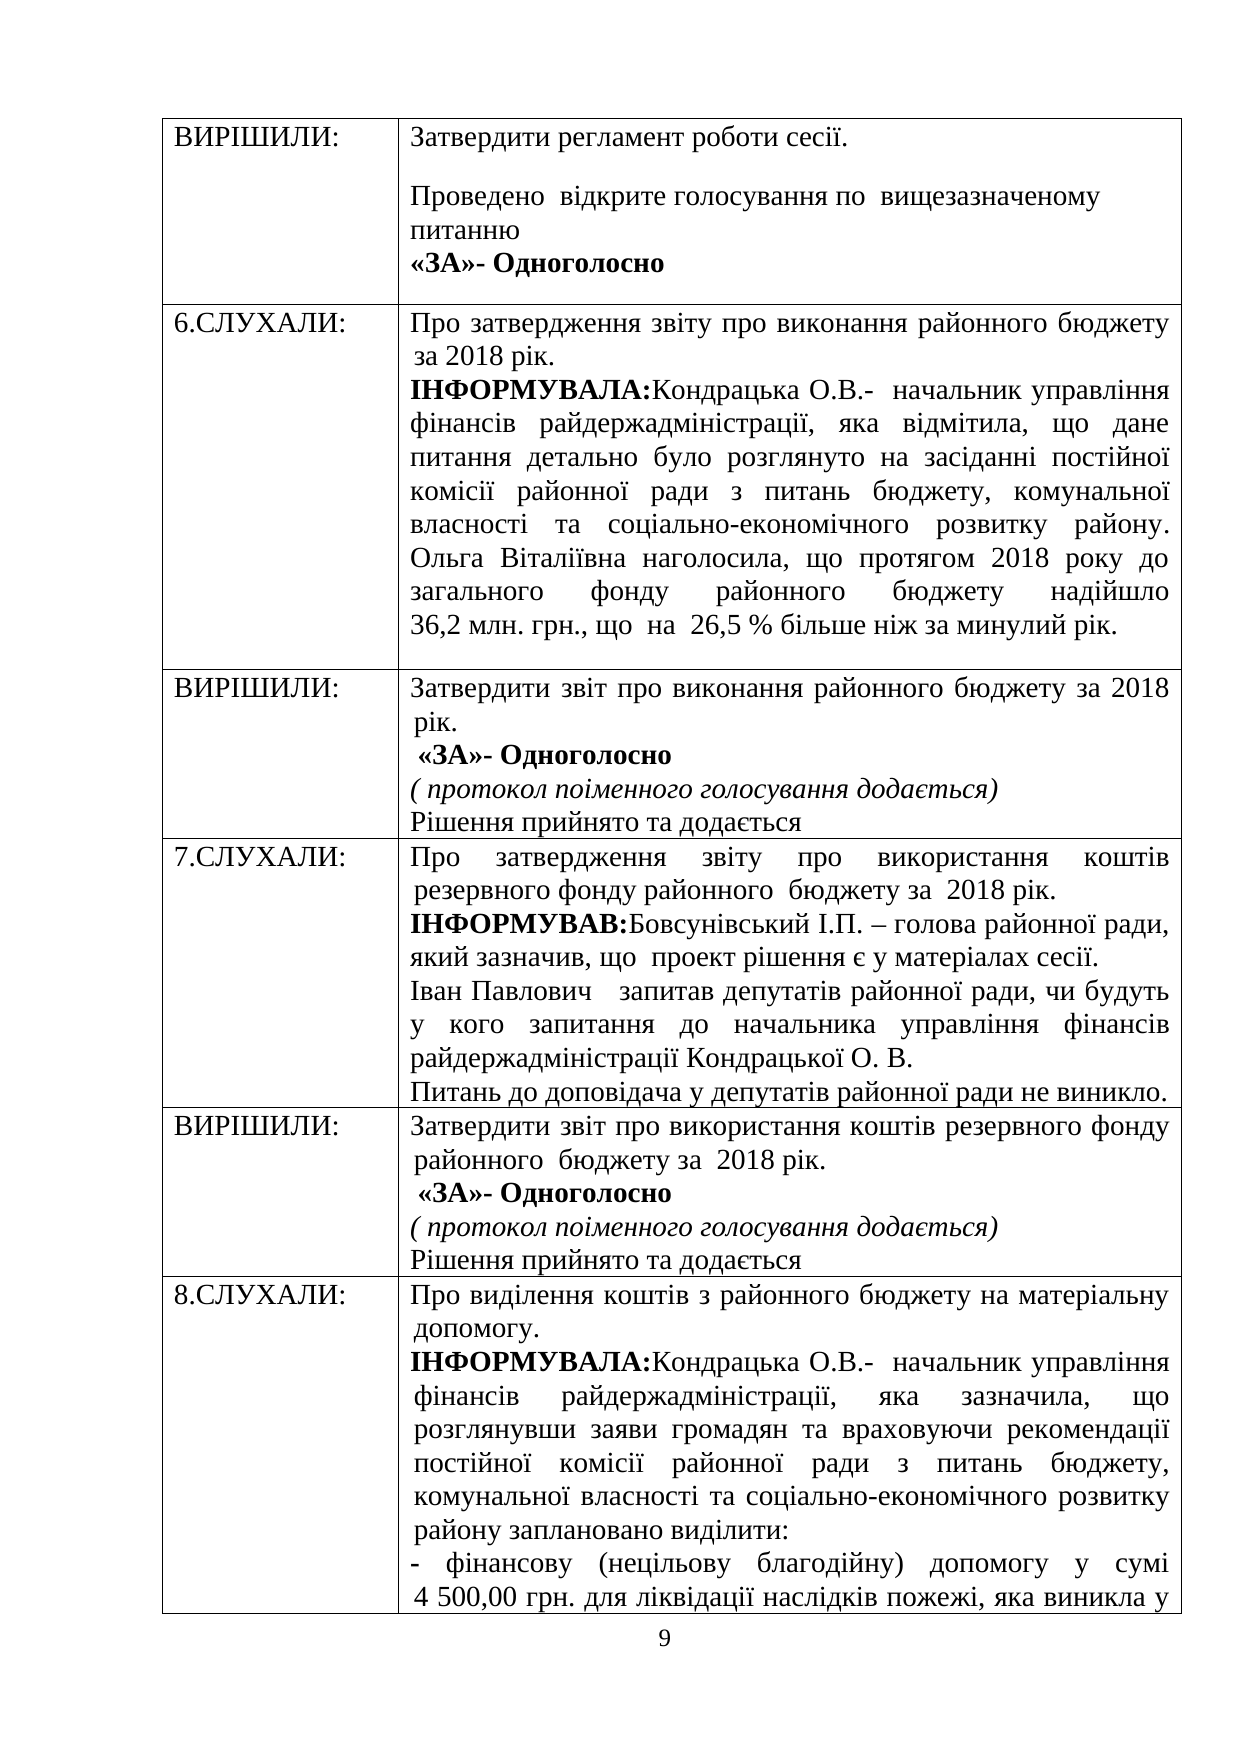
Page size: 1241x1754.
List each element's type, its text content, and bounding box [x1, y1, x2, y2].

table_cell ВИРІШИЛИ: [163, 670, 398, 838]
table_cell 8.СЛУХАЛИ: [163, 1277, 398, 1612]
table_cell Затвердити звіт про використання коштів резервного фонду районного бюджету за 2018 рік. «ЗА»- Одноголосно ( протокол поіменного голосування додається) Рішення прийнято та додається [399, 1108, 1181, 1276]
table_cell Про затвердження звіту про використання коштів резервного фонду районного бюджету за 2018 рік. ІНФОРМУВАВ:Бовсунівський І.П. – голова районної ради, який зазначив, що проект рішення є у матеріалах сесії. Іван Павлович запитав депутатів районної ради, чи будуть у кого запитання до начальника управління фінансів райдержадміністрації Кондрацької О. В. Питань до доповідача у депутатів районної ради не виникло. [399, 839, 1181, 1107]
table_cell ВИРІШИЛИ: [163, 1108, 398, 1276]
table_cell Затвердити звіт про виконання районного бюджету за 2018 рік. «ЗА»- Одноголосно ( протокол поіменного голосування додається) Рішення прийнято та додається [399, 670, 1181, 838]
table_cell Про затвердження звіту про виконання районного бюджету за 2018 рік. ІНФОРМУВАЛА:Кондрацька О.В.- начальник управління фінансів райдержадміністрації, яка відмітила, що дане питання детально було розглянуто на засіданні постійної комісії районної ради з питань бюджету, комунальної власності та соціально-економічного розвитку району. Ольга Віталіївна наголосила, що протягом 2018 року до загального фонду районного бюджету надійшло 36,2 млн. грн., що на 26,5 % більше ніж за минулий рік. [399, 305, 1181, 669]
table_cell 7.СЛУХАЛИ: [163, 839, 398, 1107]
table_cell ВИРІШИЛИ: [163, 119, 398, 304]
table_cell Затвердити регламент роботи сесії. Проведено відкрите голосування по вищезазначеному питанню «ЗА»- Одноголосно [399, 119, 1181, 304]
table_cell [399, 1277, 1181, 1612]
table_cell 6.СЛУХАЛИ: [163, 305, 398, 669]
